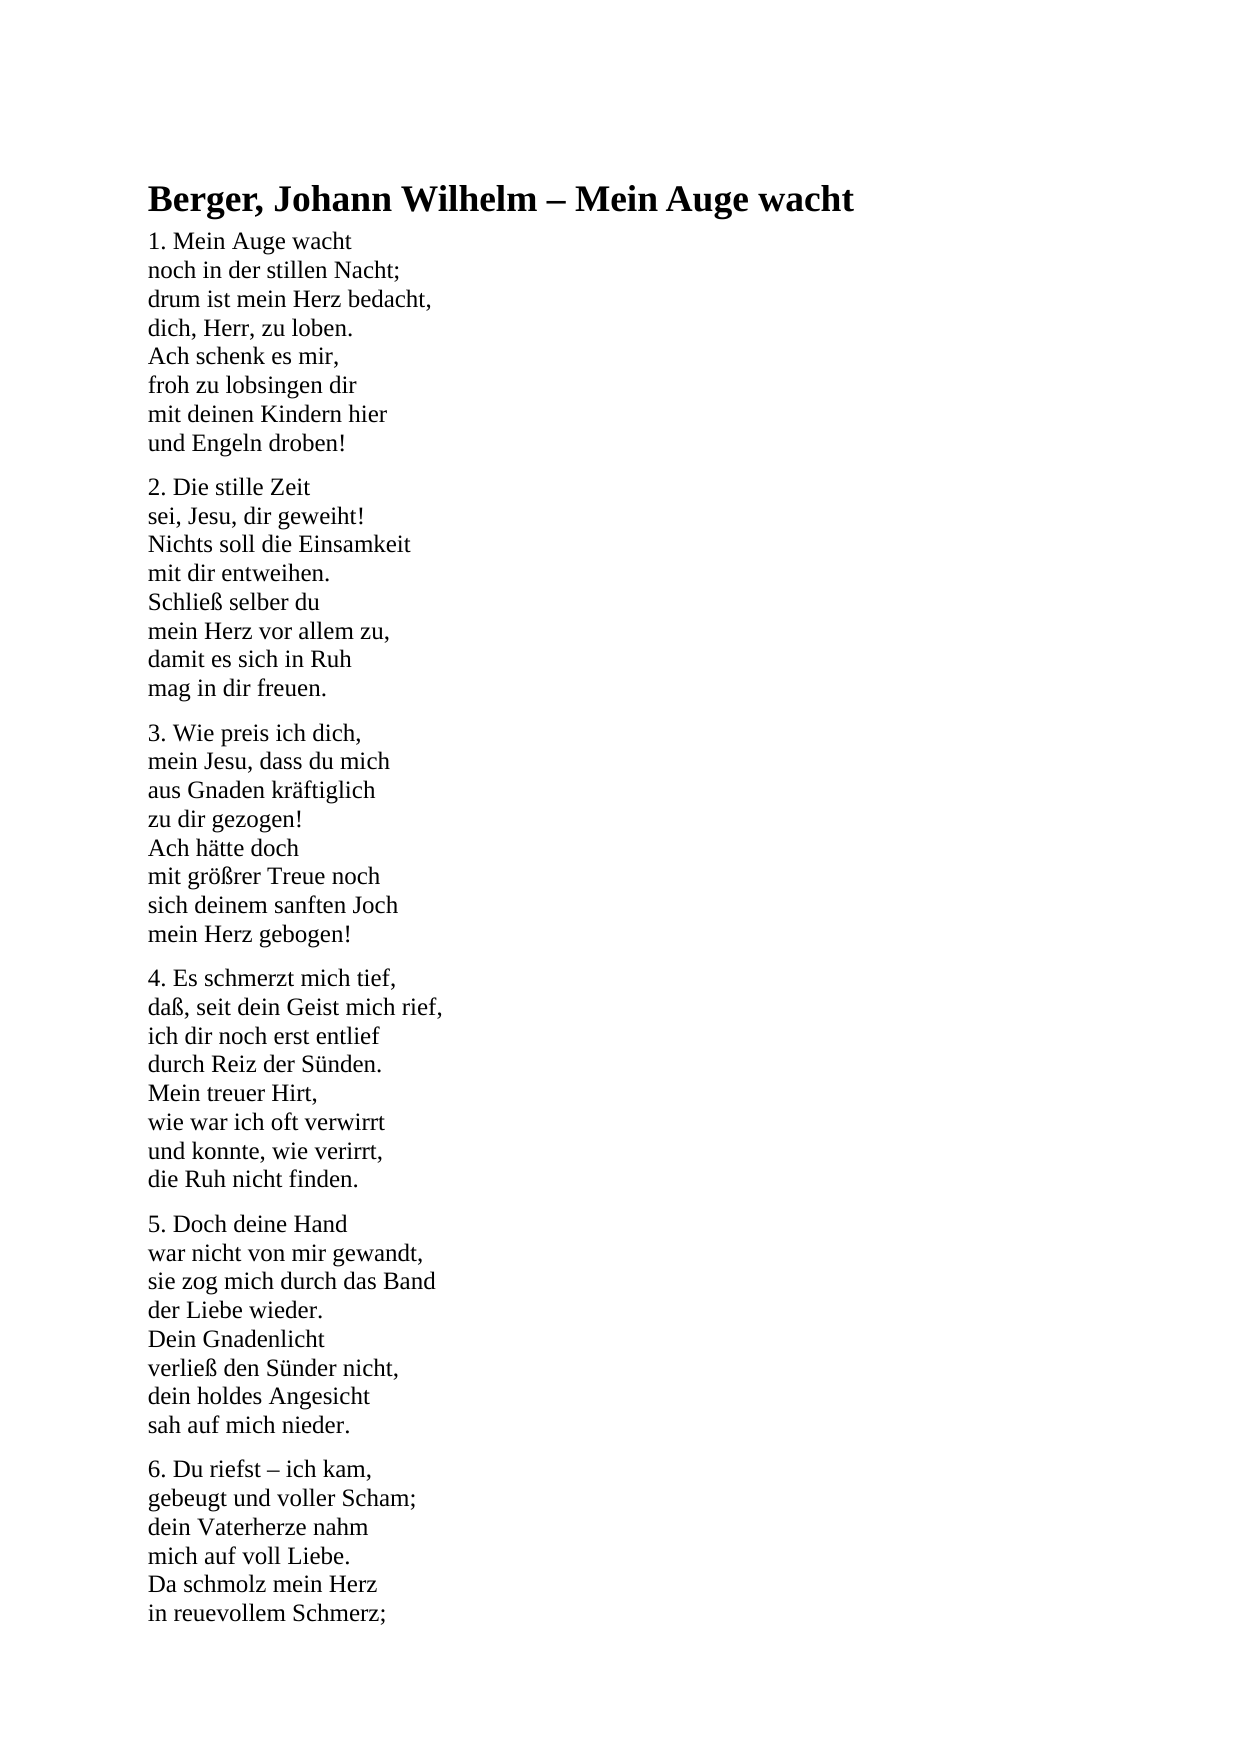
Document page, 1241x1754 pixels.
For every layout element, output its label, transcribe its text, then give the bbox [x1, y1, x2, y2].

text 4. Es schmerzt mich tief, daß, seit dein Geist mich rief, ich dir noch erst entlief durch Reiz der Sünden. Mein treuer Hirt, wie war ich oft verwirrt und konnte, wie verirrt, die Ruh nicht finden. [148, 963, 1093, 1193]
text 2. Die stille Zeit sei, Jesu, dir geweiht! Nichts soll die Einsamkeit mit dir entweihen. Schließ selber du mein Herz vor allem zu, damit es sich in Ruh mag in dir freuen. [148, 472, 1093, 702]
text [148, 1454, 1093, 1627]
text 1. Mein Auge wacht noch in der stillen Nacht; drum ist mein Herz bedacht, dich, Herr, zu loben. Ach schenk es mir, froh zu lobsingen dir mit deinen Kindern hier und Engeln droben! [148, 226, 1093, 456]
text 5. Doch deine Hand war nicht von mir gewandt, sie zog mich durch das Band der Liebe wieder. Dein Gnadenlicht verließ den Sünder nicht, dein holdes Angesicht sah auf mich nieder. [148, 1209, 1093, 1439]
text 3. Wie preis ich dich, mein Jesu, dass du mich aus Gnaden kräftiglich zu dir gezogen! Ach hätte doch mit größrer Treue noch sich deinem sanften Joch mein Herz gebogen! [148, 718, 1093, 948]
subtitle Berger, Johann Wilhelm – Mein Auge wacht [148, 177, 1093, 220]
